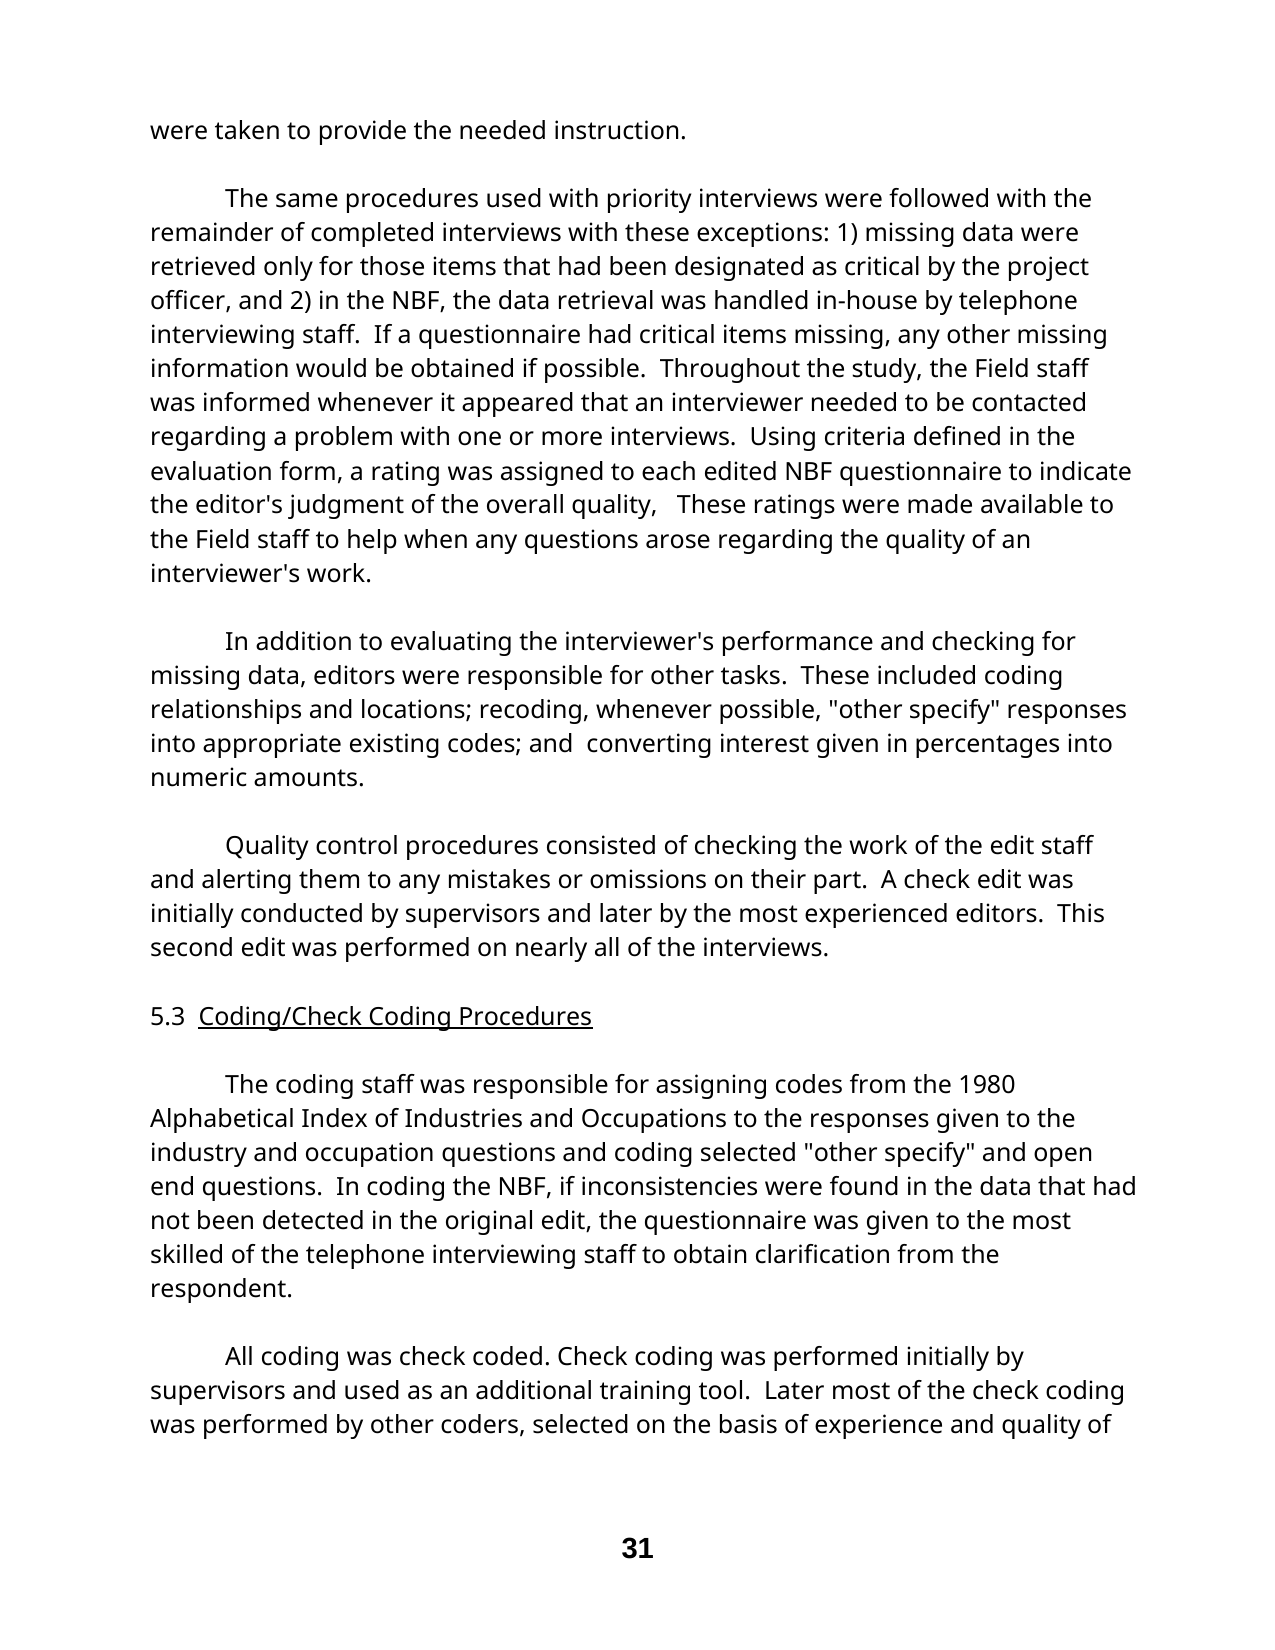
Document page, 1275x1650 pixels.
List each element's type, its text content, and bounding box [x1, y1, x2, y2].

text 5.3 Coding/Check Coding Procedures [150, 998, 1140, 1032]
text In addition to evaluating the interviewer's performance and checking for missing data, editors were responsible for other tasks. These included coding relationships and locations; recoding, whenever possible, "other specify" responses into appropriate existing codes; and converting interest given in percentages into numeric amounts. [150, 623, 1140, 794]
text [150, 112, 1140, 147]
text Quality control procedures consisted of checking the work of the edit staff and alerting them to any mistakes or omissions on their part. A check edit was initially conducted by supervisors and later by the most experienced editors. This second edit was performed on nearly all of the interviews. [150, 828, 1140, 964]
text The same procedures used with priority interviews were followed with the remainder of completed interviews with these exceptions: 1) missing data were retrieved only for those items that had been designated as critical by the project officer, and 2) in the NBF, the data retrieval was handled in-house by telephone interviewing staff. If a questionnaire had critical items missing, any other missing information would be obtained if possible. Throughout the study, the Field staff was informed whenever it appeared that an interviewer needed to be contacted regarding a problem with one or more interviews. Using criteria defined in the evaluation form, a rating was assigned to each edited NBF questionnaire to indicate the editor's judgment of the overall quality, These ratings were made available to the Field staff to help when any questions arose regarding the quality of an interviewer's work. [150, 181, 1140, 589]
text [150, 1339, 1140, 1441]
text The coding staff was responsible for assigning codes from the 1980 Alphabetical Index of Industries and Occupations to the responses given to the industry and occupation questions and coding selected "other specify" and open end questions. In coding the NBF, if inconsistencies were found in the data that had not been detected in the original edit, the questionnaire was given to the most skilled of the telephone interviewing staff to obtain clarification from the respondent. [150, 1066, 1140, 1305]
